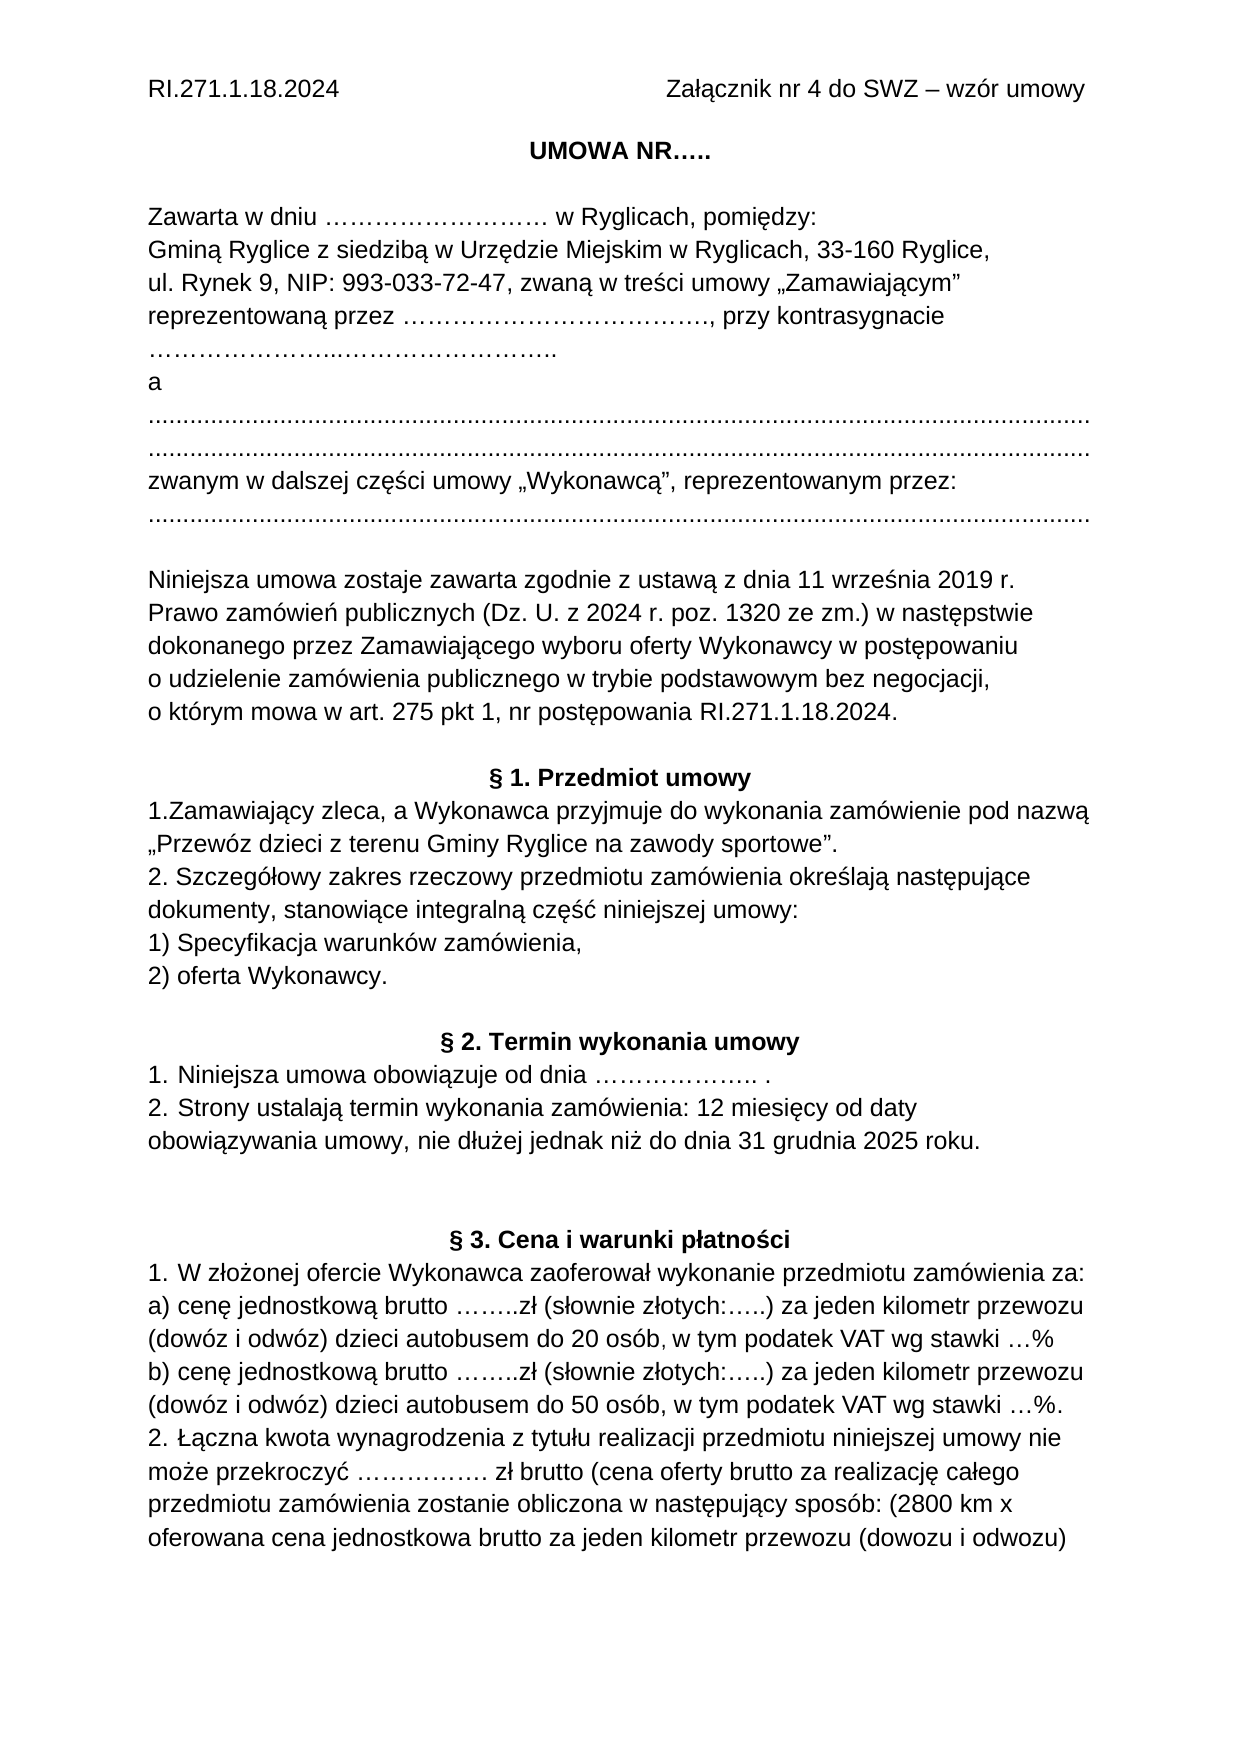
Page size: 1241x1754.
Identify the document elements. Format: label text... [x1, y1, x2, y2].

text zwanym w dalszej części umowy „Wykonawcą”, reprezentowanym przez: [148, 466, 1093, 494]
text ........................................................................................................................................ [148, 499, 1093, 528]
list Zamawiający zleca, a Wykonawca przyjmuje do wykonania zamówienie pod nazwą „Przewóz dzieci z terenu Gminy Ryglice na zawody sportowe”. [148, 796, 1093, 858]
text ........................................................................................................................................ [148, 400, 1093, 428]
text § 3. Cena i warunki płatności [148, 1225, 1093, 1254]
text § 1. Przedmiot umowy [148, 763, 1093, 792]
text § 2. Termin wykonania umowy [148, 1027, 1093, 1056]
list cenę jednostkową brutto ……..zł (słownie złotych:…..) za jeden kilometr przewozu (dowóz i odwóz) dzieci autobusem do 20 osób, w tym podatek VAT wg stawki …% [148, 1291, 1093, 1353]
list cenę jednostkową brutto ……..zł (słownie złotych:…..) za jeden kilometr przewozu (dowóz i odwóz) dzieci autobusem do 50 osób, w tym podatek VAT wg stawki …%. [148, 1357, 1093, 1419]
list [148, 1423, 1093, 1551]
text 1) Specyfikacja warunków zamówienia, [148, 928, 1093, 957]
list Niniejsza umowa obowiązuje od dnia ……………….. . [148, 1060, 1093, 1089]
text Zawarta w dniu ……………………… w Ryglicach, pomiędzy: [148, 202, 1093, 230]
text 2) oferta Wykonawcy. [148, 961, 1093, 990]
text Niniejsza umowa zostaje zawarta zgodnie z ustawą z dnia 11 września 2019 r. Prawo zamówień publicznych (Dz. U. z 2024 r. poz. 1320 ze zm.) w następstwie dokonanego przez Zamawiającego wyboru oferty Wykonawcy w postępowaniu o udzielenie zamówienia publicznego w trybie podstawowym bez negocjacji, o którym mowa w art. 275 pkt 1, nr postępowania RI.271.1.18.2024. [148, 565, 1093, 726]
text Gminą Ryglice z siedzibą w Urzędzie Miejskim w Ryglicach, 33-160 Ryglice, ul. Rynek 9, NIP: 993-033-72-47, zwaną w treści umowy „Zamawiającym” reprezentowaną przez ………………………………., przy kontrasygnacie …………………...…………………….. [148, 235, 1093, 362]
text UMOWA NR….. [148, 136, 1093, 164]
text a [148, 367, 1093, 396]
text ........................................................................................................................................ [148, 433, 1093, 462]
list Strony ustalają termin wykonania zamówienia: 12 miesięcy od daty obowiązywania umowy, nie dłużej jednak niż do dnia 31 grudnia 2025 roku. [148, 1093, 1093, 1155]
list W złożonej ofercie Wykonawca zaoferował wykonanie przedmiotu zamówienia za: [148, 1258, 1093, 1287]
text 2. Szczegółowy zakres rzeczowy przedmiotu zamówienia określają następujące dokumenty, stanowiące integralną część niniejszej umowy: [148, 862, 1093, 924]
